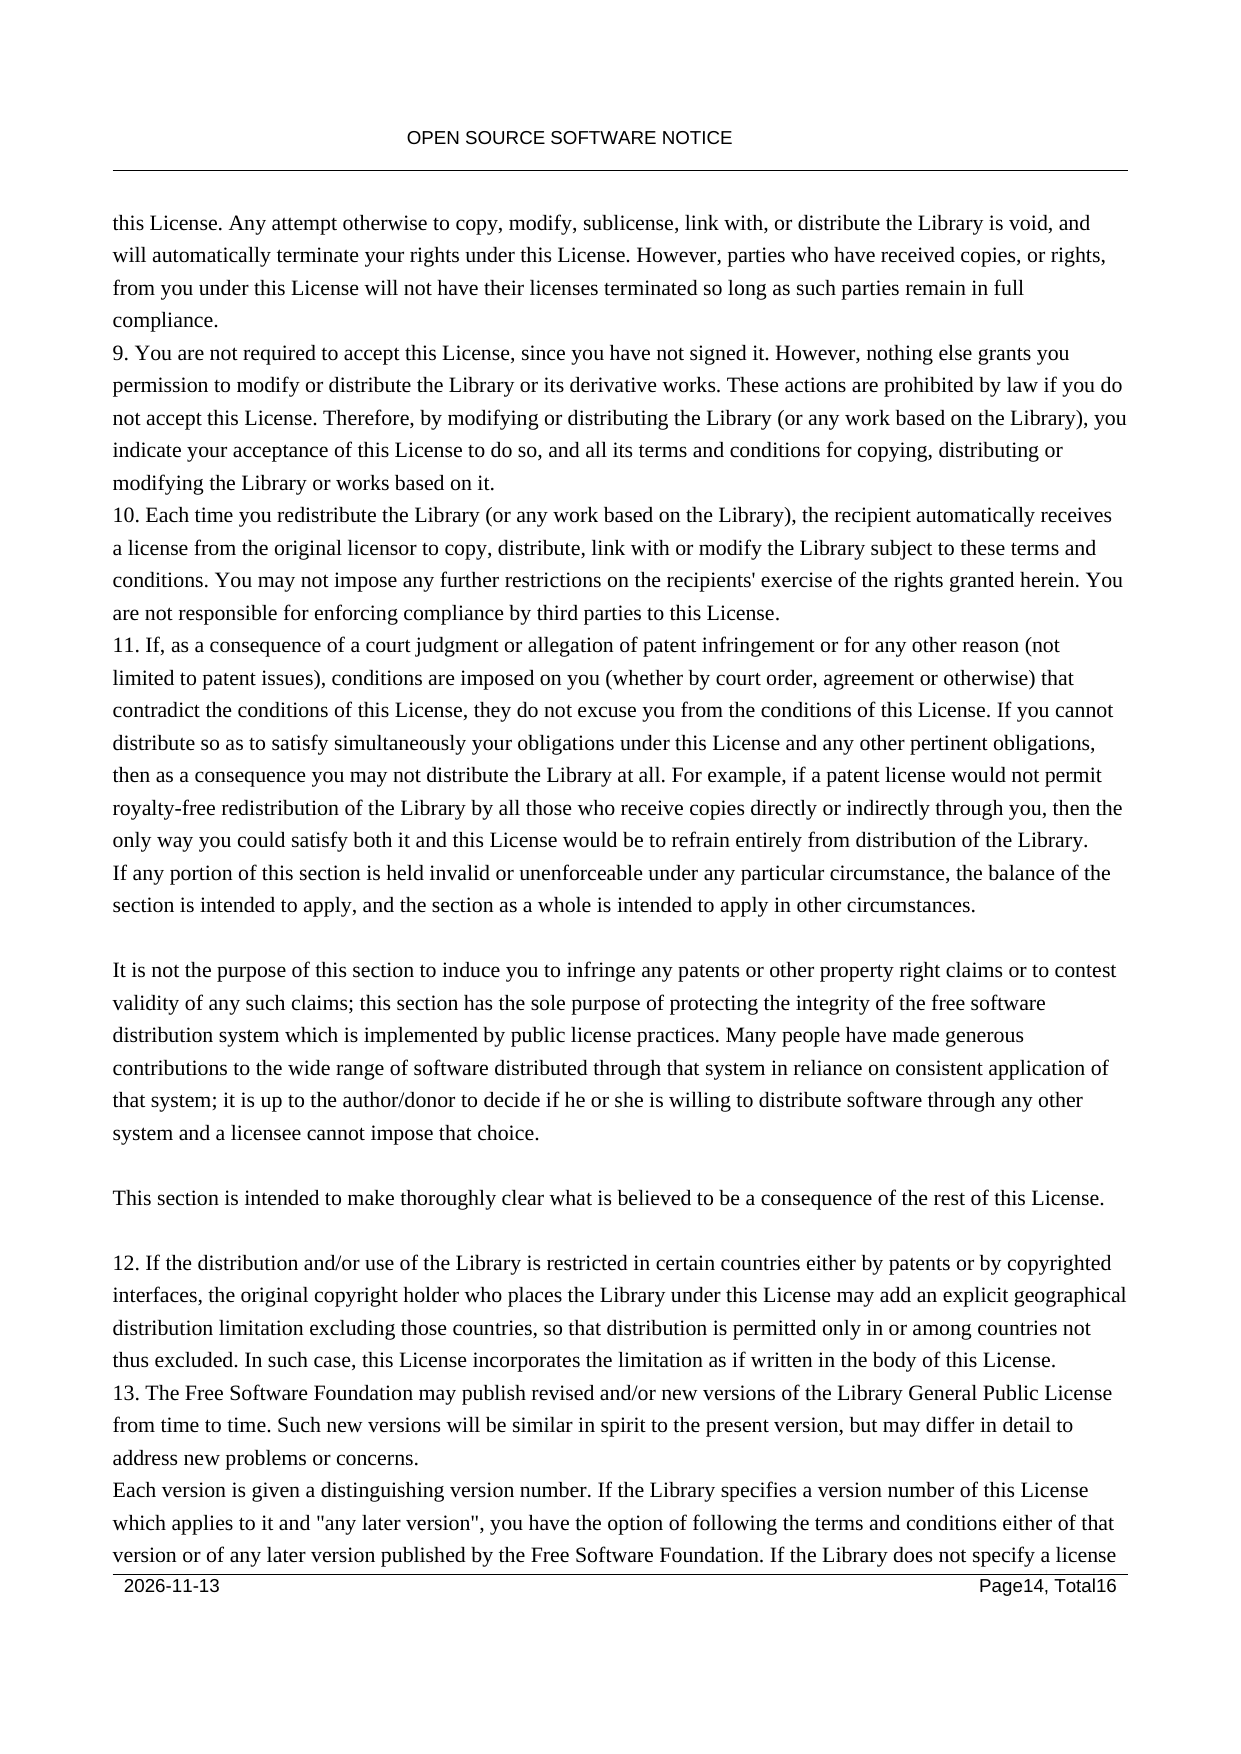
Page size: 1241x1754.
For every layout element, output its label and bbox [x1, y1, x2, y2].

text [112, 206, 1128, 1571]
